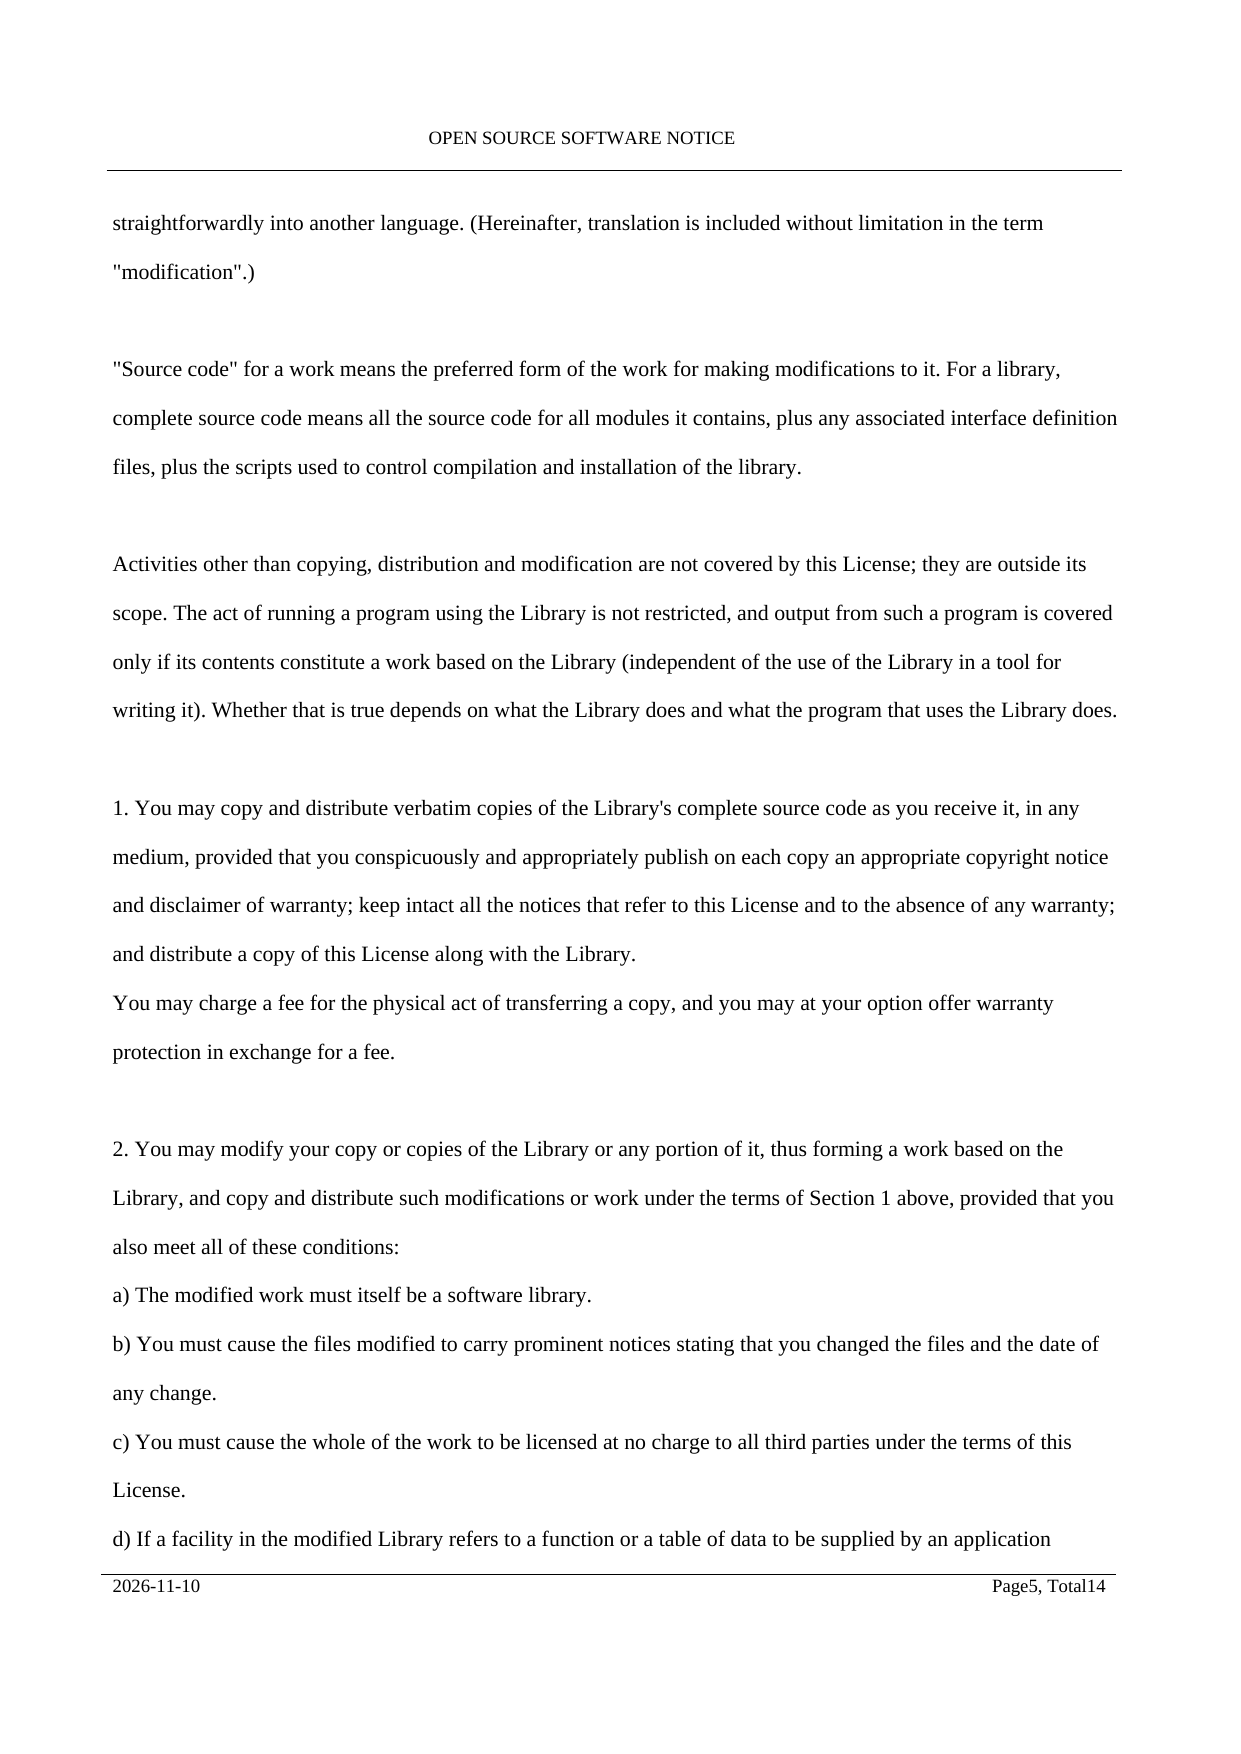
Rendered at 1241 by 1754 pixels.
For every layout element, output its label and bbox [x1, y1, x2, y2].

text [112, 206, 1128, 1555]
